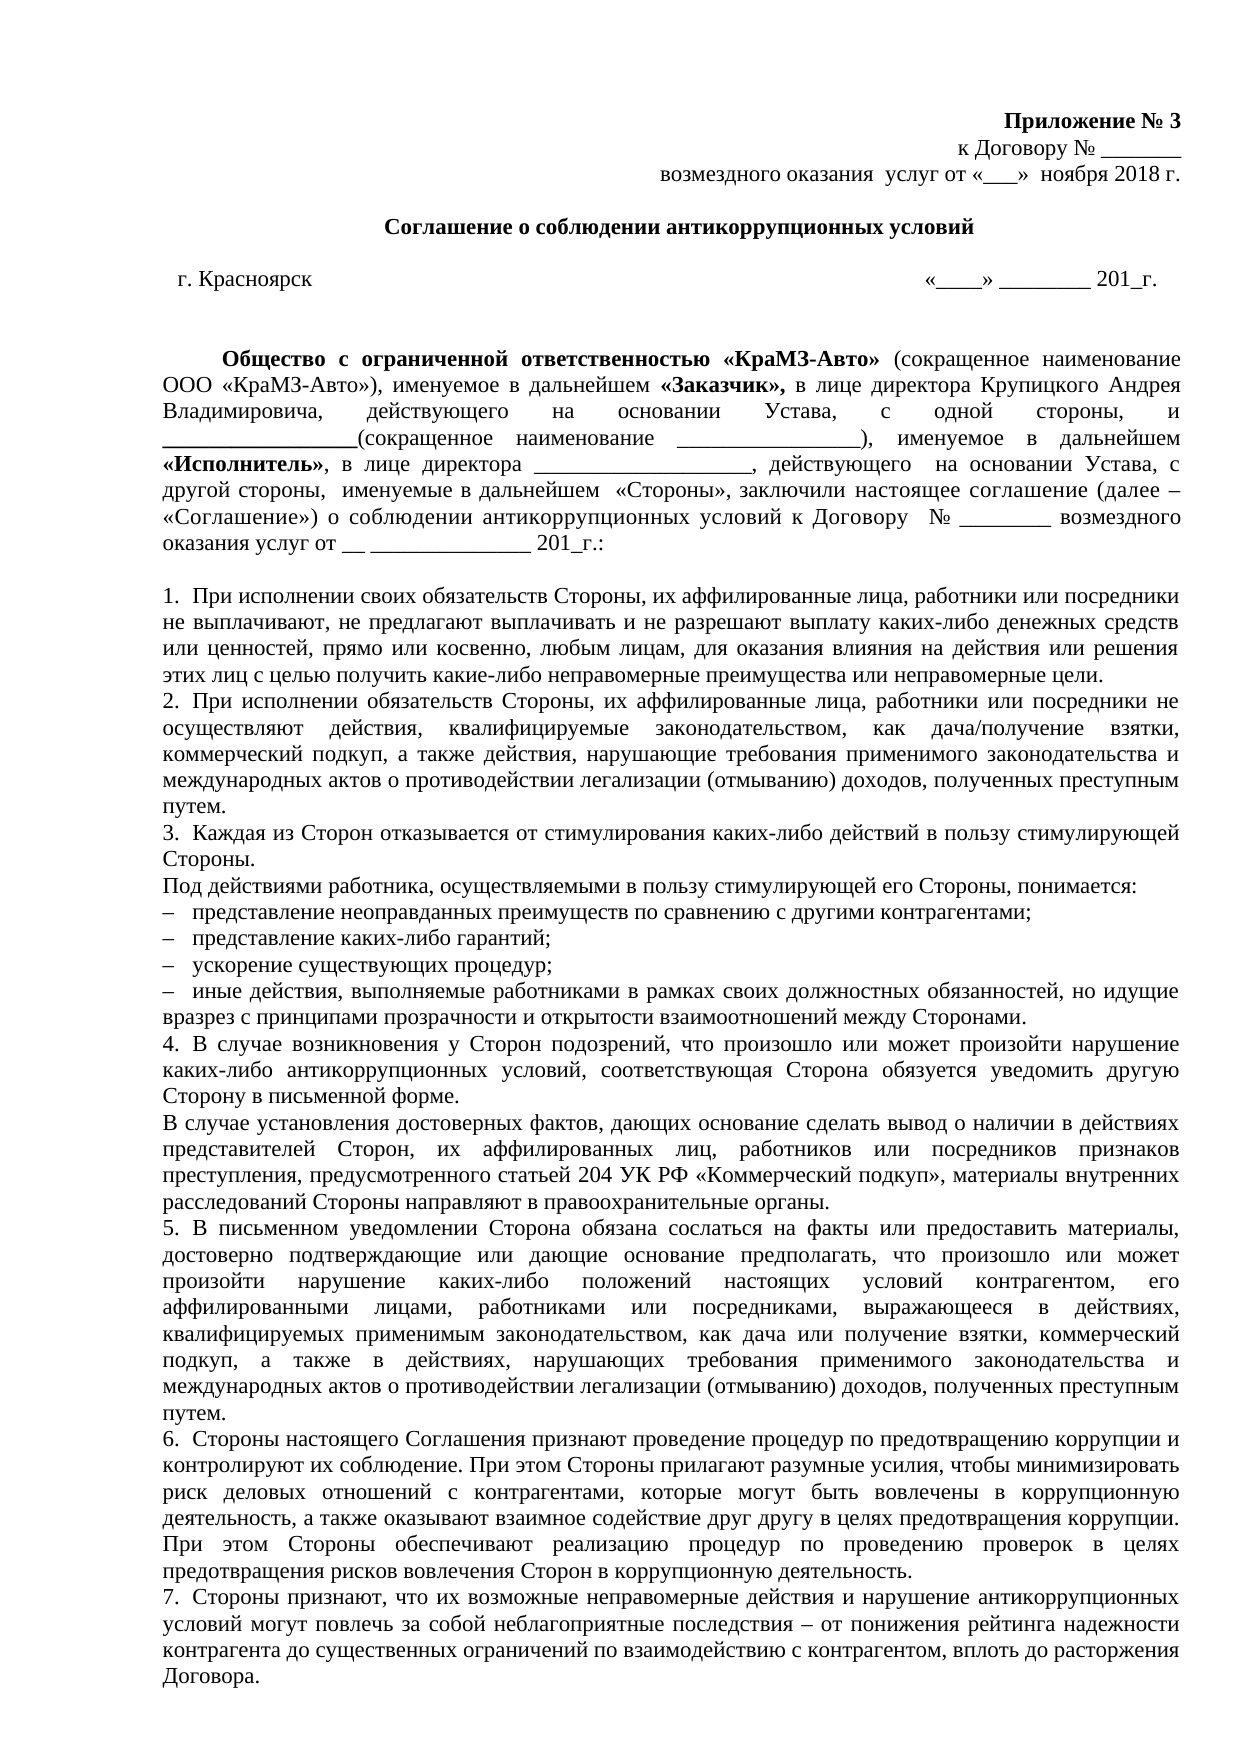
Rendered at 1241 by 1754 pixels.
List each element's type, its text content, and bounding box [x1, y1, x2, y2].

list При исполнении своих обязательств Стороны, их аффилированные лица, работники или посредники не выплачивают, не предлагают выплачивать и не разрешают выплату каких-либо денежных средств или ценностей, прямо или косвенно, любым лицам, для оказания влияния на действия или решения этих лиц с целью получить какие-либо неправомерные преимущества или неправомерные цели. [162, 582, 1181, 687]
list Стороны настоящего Соглашения признают проведение процедур по предотвращению коррупции и контролируют их соблюдение. При этом Стороны прилагают разумные усилия, чтобы минимизировать риск деловых отношений с контрагентами, которые могут быть вовлечены в коррупционную деятельность, а также оказывают взаимное содействие друг другу в целях предотвращения коррупции. При этом Стороны обеспечивают реализацию процедур по проведению проверок в целях предотвращения рисков вовлечения Сторон в коррупционную деятельность. [162, 1425, 1181, 1583]
list Каждая из Сторон отказывается от стимулирования каких-либо действий в пользу стимулирующей Стороны. [162, 819, 1181, 872]
text к Договору № _______ [89, 134, 1181, 160]
list представление неоправданных преимуществ по сравнению с другими контрагентами; [162, 898, 1181, 924]
text Общество с ограниченной ответственностью «КраМЗ-Авто» (сокращенное наименование ООО «КраМЗ-Авто»), именуемое в дальнейшем «Заказчик», в лице директора Крупицкого Андрея Владимировича, действующего на основании Устава, с одной стороны, и _________________(сокращенное наименование ________________), именуемое в дальнейшем «Исполнитель», в лице директора ___________________, действующего на основании Устава, с другой стороны, именуемые в дальнейшем «Стороны», заключили настоящее соглашение (далее – «Соглашение») о соблюдении антикоррупционных условий к Договору № ________ возмездного оказания услуг от __ ______________ 201_г.: [162, 344, 1181, 555]
list В письменном уведомлении Сторона обязана сослаться на факты или предоставить материалы, достоверно подтверждающие или дающие основание предполагать, что произошло или может произойти нарушение каких-либо положений настоящих условий контрагентом, его аффилированными лицами, работниками или посредниками, выражающееся в действиях, квалифицируемых применимым законодательством, как дача или получение взятки, коммерческий подкуп, а также в действиях, нарушающих требования применимого законодательства и международных актов о противодействии легализации (отмыванию) доходов, полученных преступным путем. [162, 1214, 1181, 1425]
list Стороны признают, что их возможные неправомерные действия и нарушение антикоррупционных условий могут повлечь за собой неблагоприятные последствия – от понижения рейтинга надежности контрагента до существенных ограничений по взаимодействию с контрагентом, вплоть до расторжения Договора. [162, 1583, 1181, 1689]
list представление каких-либо гарантий; [162, 924, 1181, 951]
text В случае установления достоверных фактов, дающих основание сделать вывод о наличии в действиях представителей Сторон, их аффилированных лиц, работников или посредников признаков преступления, предусмотренного статьей 204 УК РФ «Коммерческий подкуп», материалы внутренних расследований Стороны направляют в правоохранительные органы. [162, 1109, 1181, 1214]
list иные действия, выполняемые работниками в рамках своих должностных обязанностей, но идущие вразрез с принципами прозрачности и открытости взаимоотношений между Сторонами. [162, 977, 1181, 1030]
list В случае возникновения у Сторон подозрений, что произошло или может произойти нарушение каких-либо антикоррупционных условий, соответствующая Сторона обязуется уведомить другую Сторону в письменной форме. [162, 1030, 1181, 1109]
text Приложение № 3 [89, 107, 1181, 134]
text г. Красноярск «____» ________ 201_г. [148, 266, 1181, 292]
list При исполнении обязательств Стороны, их аффилированные лица, работники или посредники не осуществляют действия, квалифицируемые законодательством, как дача/получение взятки, коммерческий подкуп, а также действия, нарушающие требования применимого законодательства и международных актов о противодействии легализации (отмыванию) доходов, полученных преступным путем. [162, 687, 1181, 819]
text Соглашение о соблюдении антикоррупционных условий [148, 213, 1181, 239]
list ускорение существующих процедур; [162, 951, 1181, 977]
text возмездного оказания услуг от «___» ноября 2018 г. [89, 160, 1181, 186]
text Под действиями работника, осуществляемыми в пользу стимулирующей его Стороны, понимается: [162, 872, 1181, 898]
